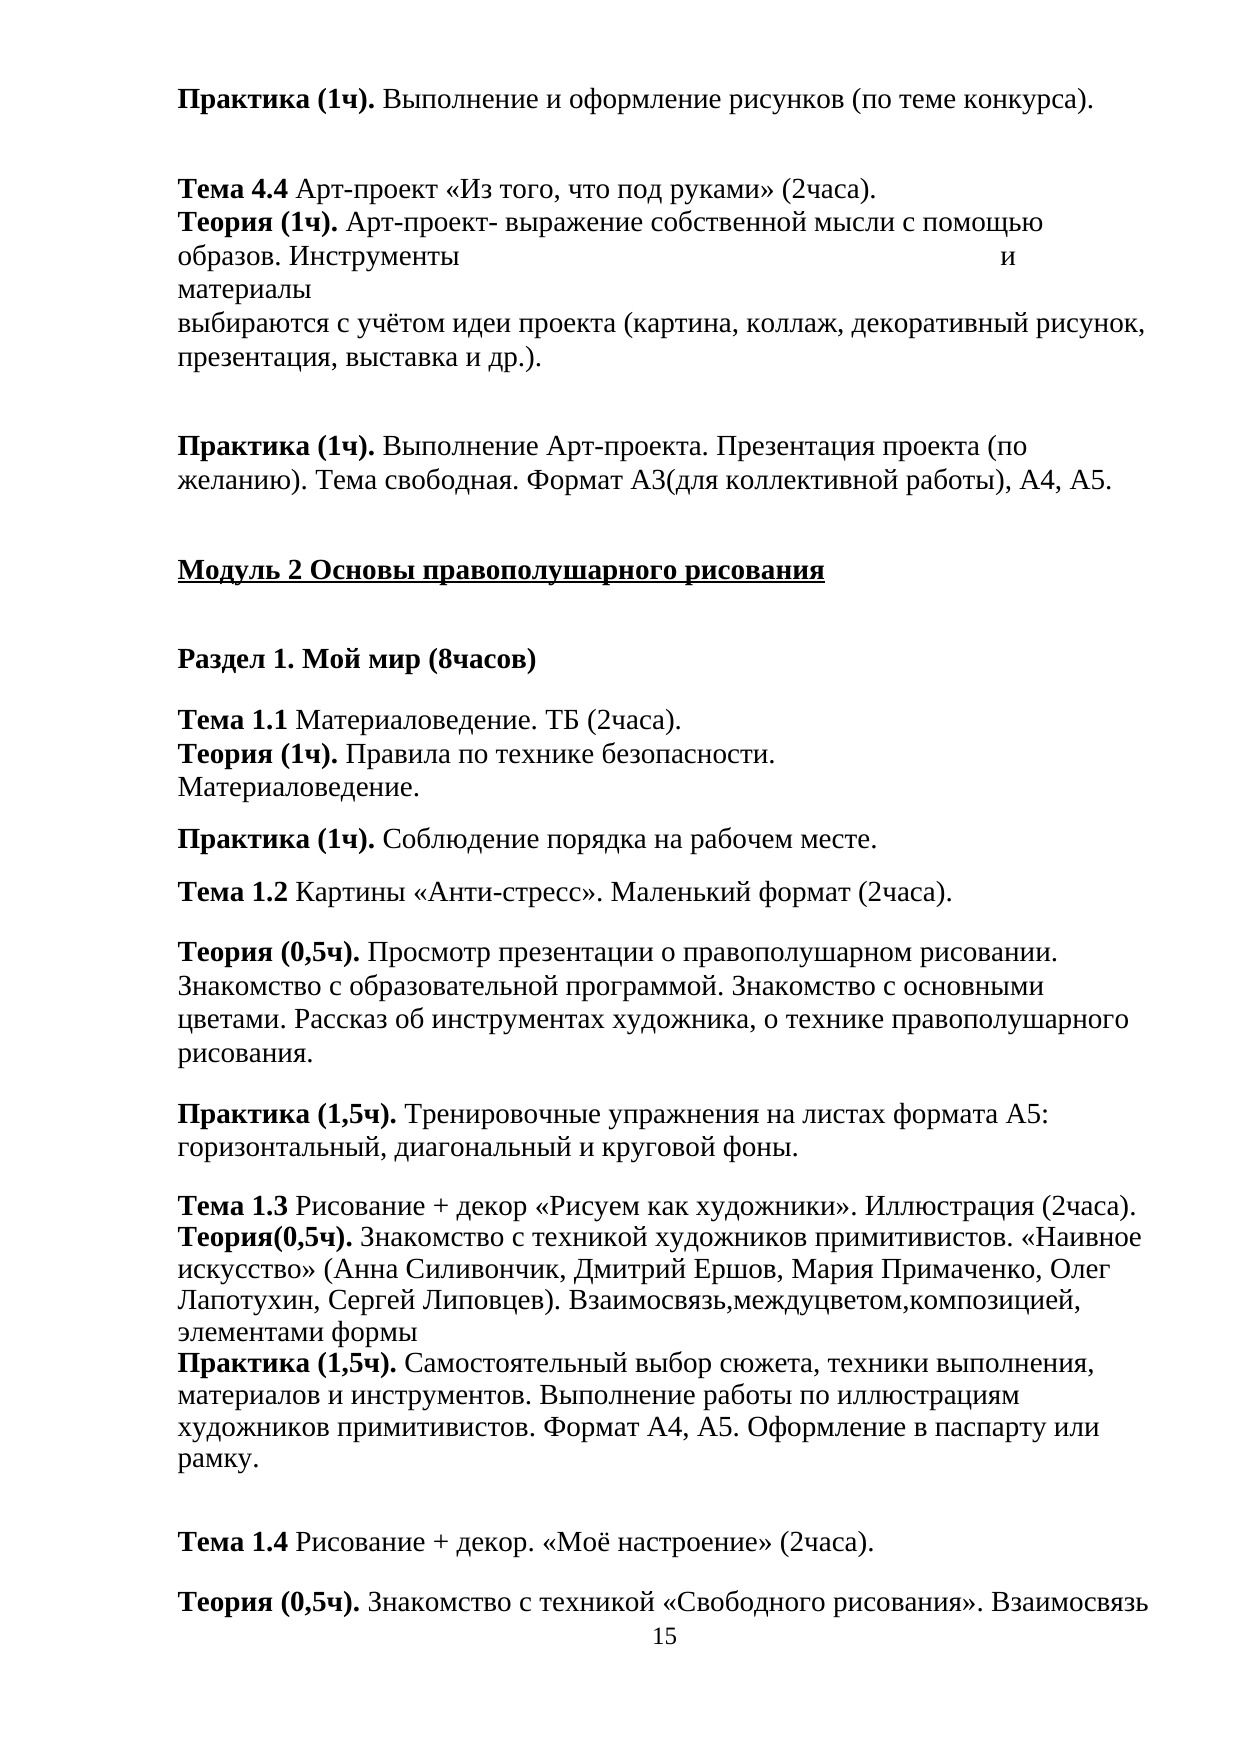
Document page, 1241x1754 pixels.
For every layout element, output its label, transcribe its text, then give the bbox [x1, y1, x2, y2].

text Тема 1.2 Картины «Анти-стресс». Маленький формат (2часа). [177, 874, 1151, 907]
text Теория (1ч). Правила по технике безопасности. [177, 736, 1151, 769]
text Практика (1ч). Соблюдение порядка на рабочем месте. [177, 822, 1151, 855]
text Практика (1ч). Выполнение и оформление рисунков (по теме конкурса). [177, 81, 1151, 115]
text Практика (1ч). Выполнение Арт-проекта. Презентация проекта (по желанию). Тема свободная. Формат А3(для коллективной работы), А4, А5. [177, 428, 1151, 496]
text выбираются с учётом идеи проекта (картина, коллаж, декоративный рисунок, презентация, выставка и др.). [177, 305, 1151, 372]
text Теория(0,5ч). Знакомство с техникой художников примитивистов. «Наивное искусство» (Анна Силивончик, Дмитрий Ершов, Мария Примаченко, Олег Лапотухин, Сергей Липовцев). Взаимосвязь,междуцветом,композицией, элементами формы [177, 1221, 1151, 1348]
text Раздел 1. Мой мир (8часов) [177, 642, 1151, 675]
text Практика (1,5ч). Тренировочные упражнения на листах формата А5: горизонтальный, диагональный и круговой фоны. [177, 1096, 1151, 1163]
text Материаловедение. [177, 769, 1151, 803]
text Теория (0,5ч). Просмотр презентации о правополушарном рисовании. Знакомство с образовательной программой. Знакомство с основными цветами. Рассказ об инструментах художника, о технике правополушарного рисования. [177, 934, 1151, 1069]
text Тема 1.3 Рисование + декор «Рисуем как художники». Иллюстрация (2часа). [177, 1190, 1151, 1221]
text Тема 4.4 Арт-проект «Из того, что под руками» (2часа). [177, 171, 1151, 204]
text Теория (1ч). Арт-проект- выражение собственной мысли с помощью образов. Инструменты и материалы [177, 204, 1151, 305]
text Тема 1.4 Рисование + декор. «Моё настроение» (2часа). [177, 1524, 1151, 1557]
text Практика (1,5ч). Самостоятельный выбор сюжета, техники выполнения, материалов и инструментов. Выполнение работы по иллюстрациям художников примитивистов. Формат А4, А5. Оформление в паспарту или рамку. [177, 1348, 1151, 1474]
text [177, 1584, 1151, 1618]
text Модуль 2 Основы правополушарного рисования [177, 552, 1151, 585]
text Тема 1.1 Материаловедение. ТБ (2часа). [177, 702, 1151, 736]
